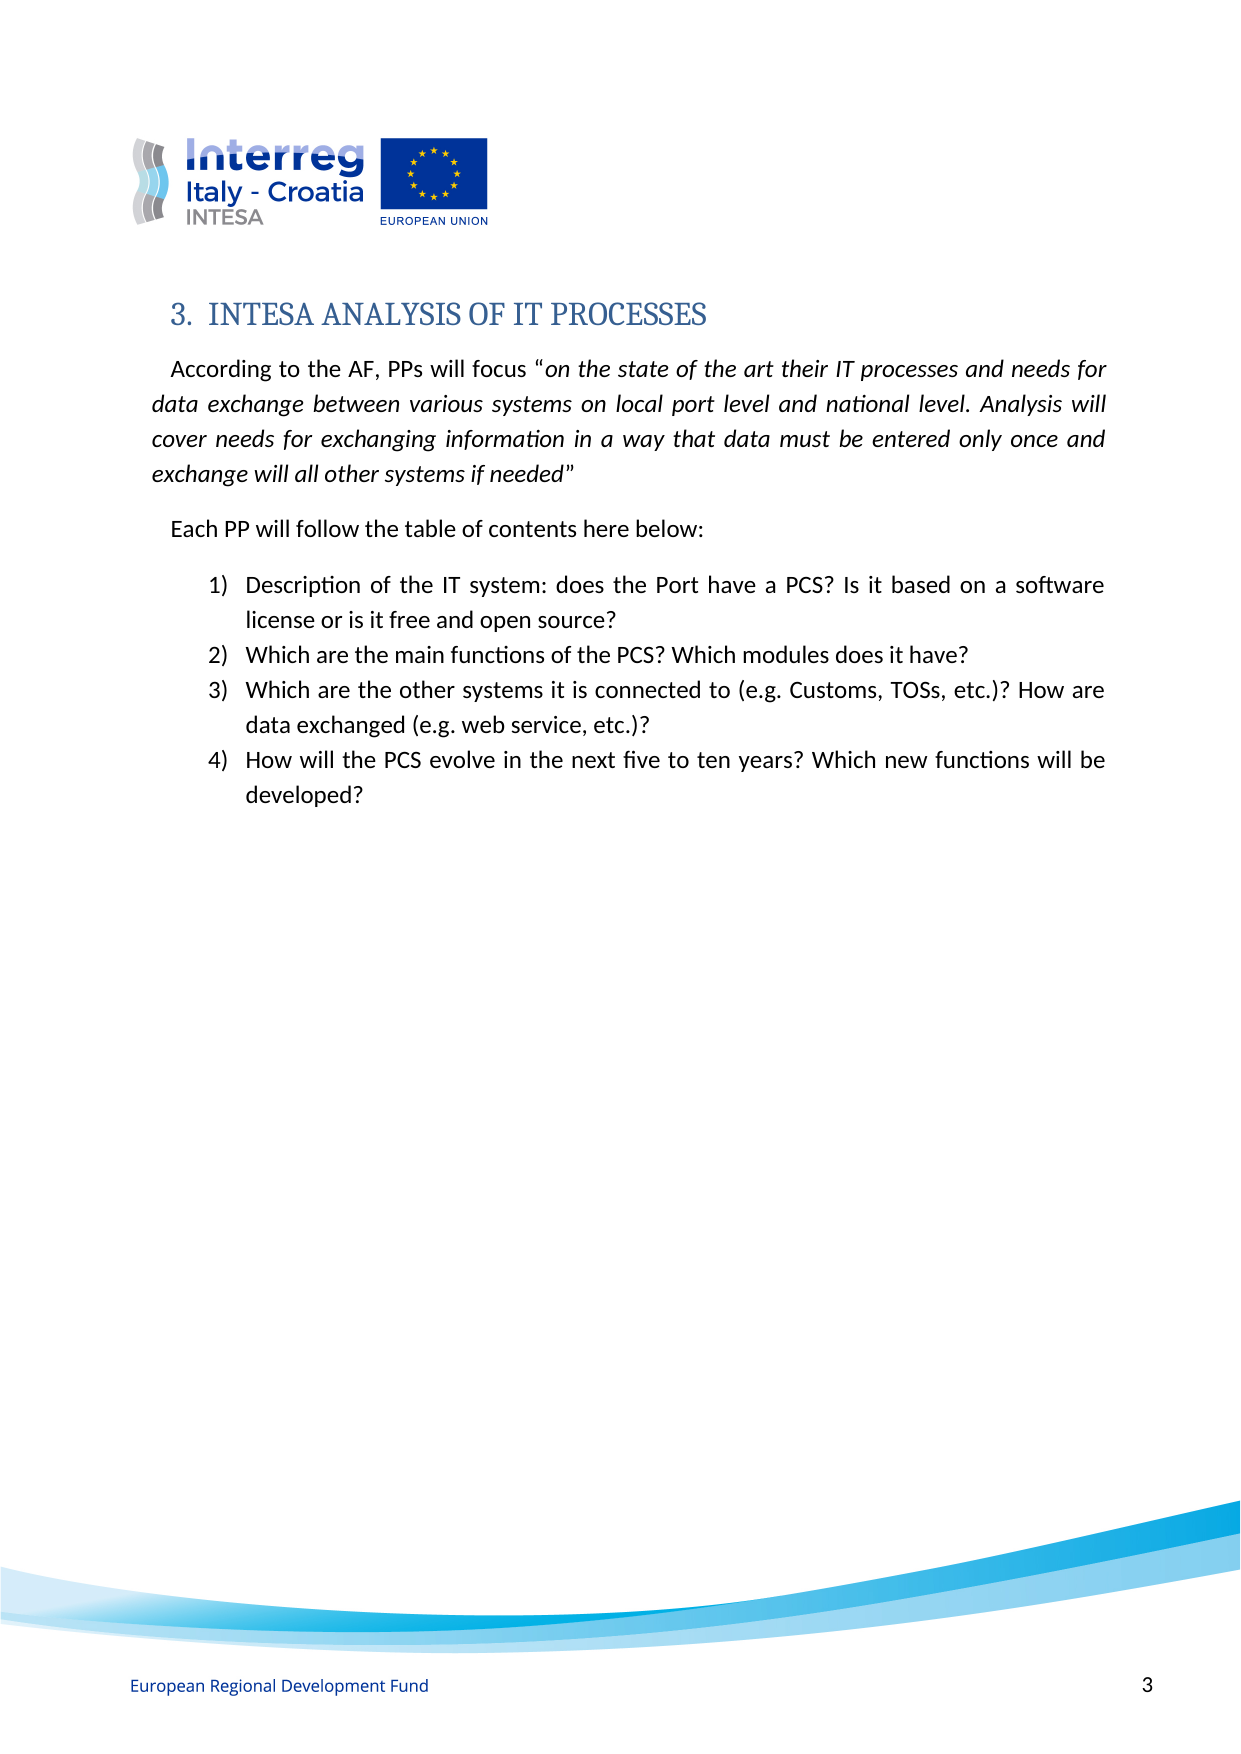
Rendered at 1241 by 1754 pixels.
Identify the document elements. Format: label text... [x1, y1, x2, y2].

text Each PP will follow the table of contents here below: [152, 514, 1107, 544]
picture [0, 0, 1241, 1754]
text According to the AF, PPs will focus “on the state of the art their IT processes and needs for data exchange between various systems on local port level and national level. Analysis will cover needs for exchanging information in a way that data must be entered only once and exchange will all other systems if needed” [152, 353, 1107, 488]
list Which are the main functions of the PCS? Which modules does it have? [208, 639, 1107, 670]
subtitle INTESA ANALYSIS OF IT PROCESSES [170, 295, 1107, 334]
list How will the PCS evolve in the next five to ten years? Which new functions will be developed? [208, 744, 1107, 810]
list Which are the other systems it is connected to (e.g. Customs, TOSs, etc.)? How are data exchanged (e.g. web service, etc.)? [208, 674, 1107, 740]
list Description of the IT system: does the Port have a PCS? Is it based on a software license or is it free and open source? [208, 569, 1107, 635]
